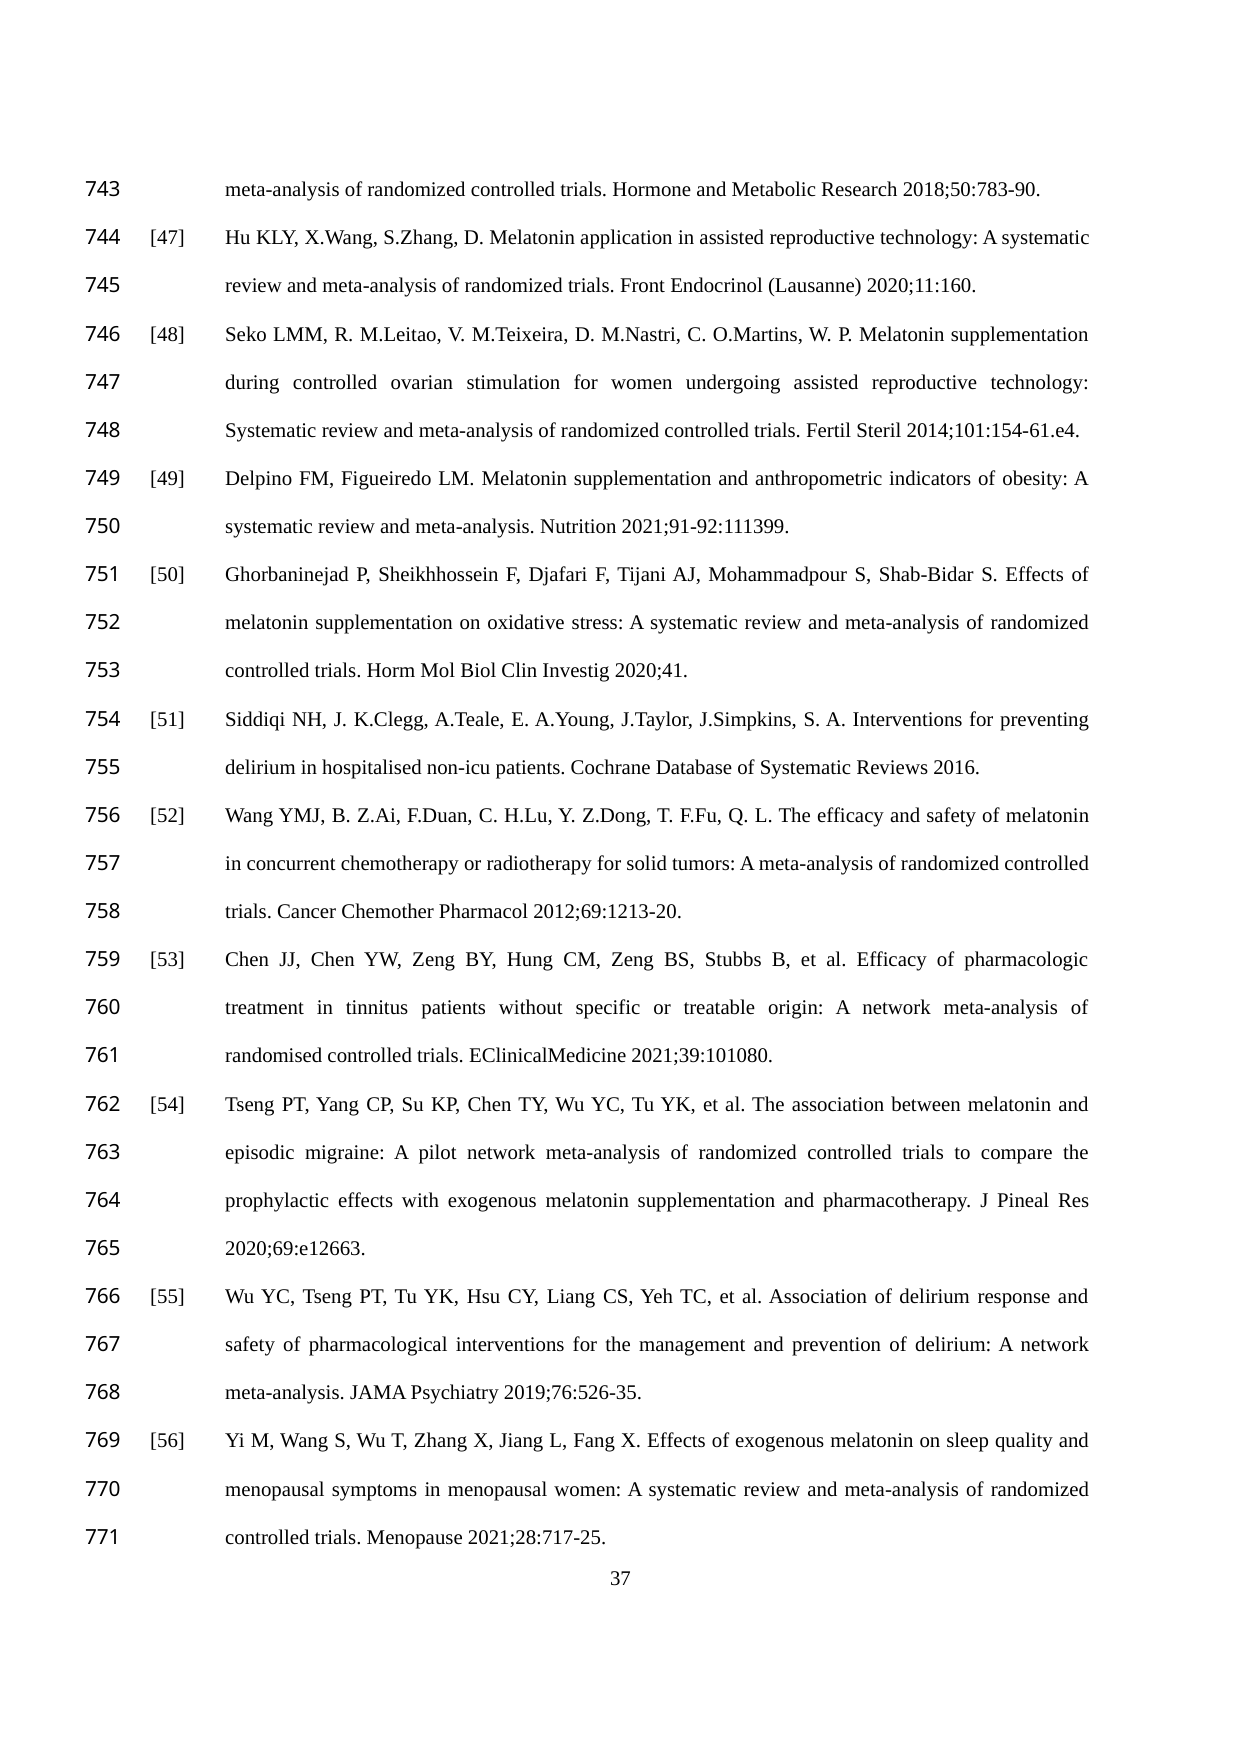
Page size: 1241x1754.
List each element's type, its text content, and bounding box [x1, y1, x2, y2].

text [53] Chen JJ, Chen YW, Zeng BY, Hung CM, Zeng BS, Stubbs B, et al. Efficacy of pharmacologic treatment in tinnitus patients without specific or treatable origin: A network meta-analysis of randomised controlled trials. EClinicalMedicine 2021;39:101080. [150, 947, 1090, 1067]
text [47] Hu KLY, X.Wang, S.Zhang, D. Melatonin application in assisted reproductive technology: A systematic review and meta-analysis of randomized trials. Front Endocrinol (Lausanne) 2020;11:160. [150, 225, 1090, 297]
text [48] Seko LMM, R. M.Leitao, V. M.Teixeira, D. M.Nastri, C. O.Martins, W. P. Melatonin supplementation during controlled ovarian stimulation for women undergoing assisted reproductive technology: Systematic review and meta-analysis of randomized controlled trials. Fertil Steril 2014;101:154-61.e4. [150, 322, 1090, 442]
text [49] Delpino FM, Figueiredo LM. Melatonin supplementation and anthropometric indicators of obesity: A systematic review and meta-analysis. Nutrition 2021;91-92:111399. [150, 466, 1090, 538]
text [150, 177, 1090, 201]
text [55] Wu YC, Tseng PT, Tu YK, Hsu CY, Liang CS, Yeh TC, et al. Association of delirium response and safety of pharmacological interventions for the management and prevention of delirium: A network meta-analysis. JAMA Psychiatry 2019;76:526-35. [150, 1284, 1090, 1404]
text [51] Siddiqi NH, J. K.Clegg, A.Teale, E. A.Young, J.Taylor, J.Simpkins, S. A. Interventions for preventing delirium in hospitalised non‐icu patients. Cochrane Database of Systematic Reviews 2016. [150, 707, 1090, 779]
text [54] Tseng PT, Yang CP, Su KP, Chen TY, Wu YC, Tu YK, et al. The association between melatonin and episodic migraine: A pilot network meta-analysis of randomized controlled trials to compare the prophylactic effects with exogenous melatonin supplementation and pharmacotherapy. J Pineal Res 2020;69:e12663. [150, 1092, 1090, 1260]
text [50] Ghorbaninejad P, Sheikhhossein F, Djafari F, Tijani AJ, Mohammadpour S, Shab-Bidar S. Effects of melatonin supplementation on oxidative stress: A systematic review and meta-analysis of randomized controlled trials. Horm Mol Biol Clin Investig 2020;41. [150, 562, 1090, 682]
text [52] Wang YMJ, B. Z.Ai, F.Duan, C. H.Lu, Y. Z.Dong, T. F.Fu, Q. L. The efficacy and safety of melatonin in concurrent chemotherapy or radiotherapy for solid tumors: A meta-analysis of randomized controlled trials. Cancer Chemother Pharmacol 2012;69:1213-20. [150, 803, 1090, 923]
text [56] Yi M, Wang S, Wu T, Zhang X, Jiang L, Fang X. Effects of exogenous melatonin on sleep quality and menopausal symptoms in menopausal women: A systematic review and meta-analysis of randomized controlled trials. Menopause 2021;28:717-25. [150, 1428, 1090, 1549]
